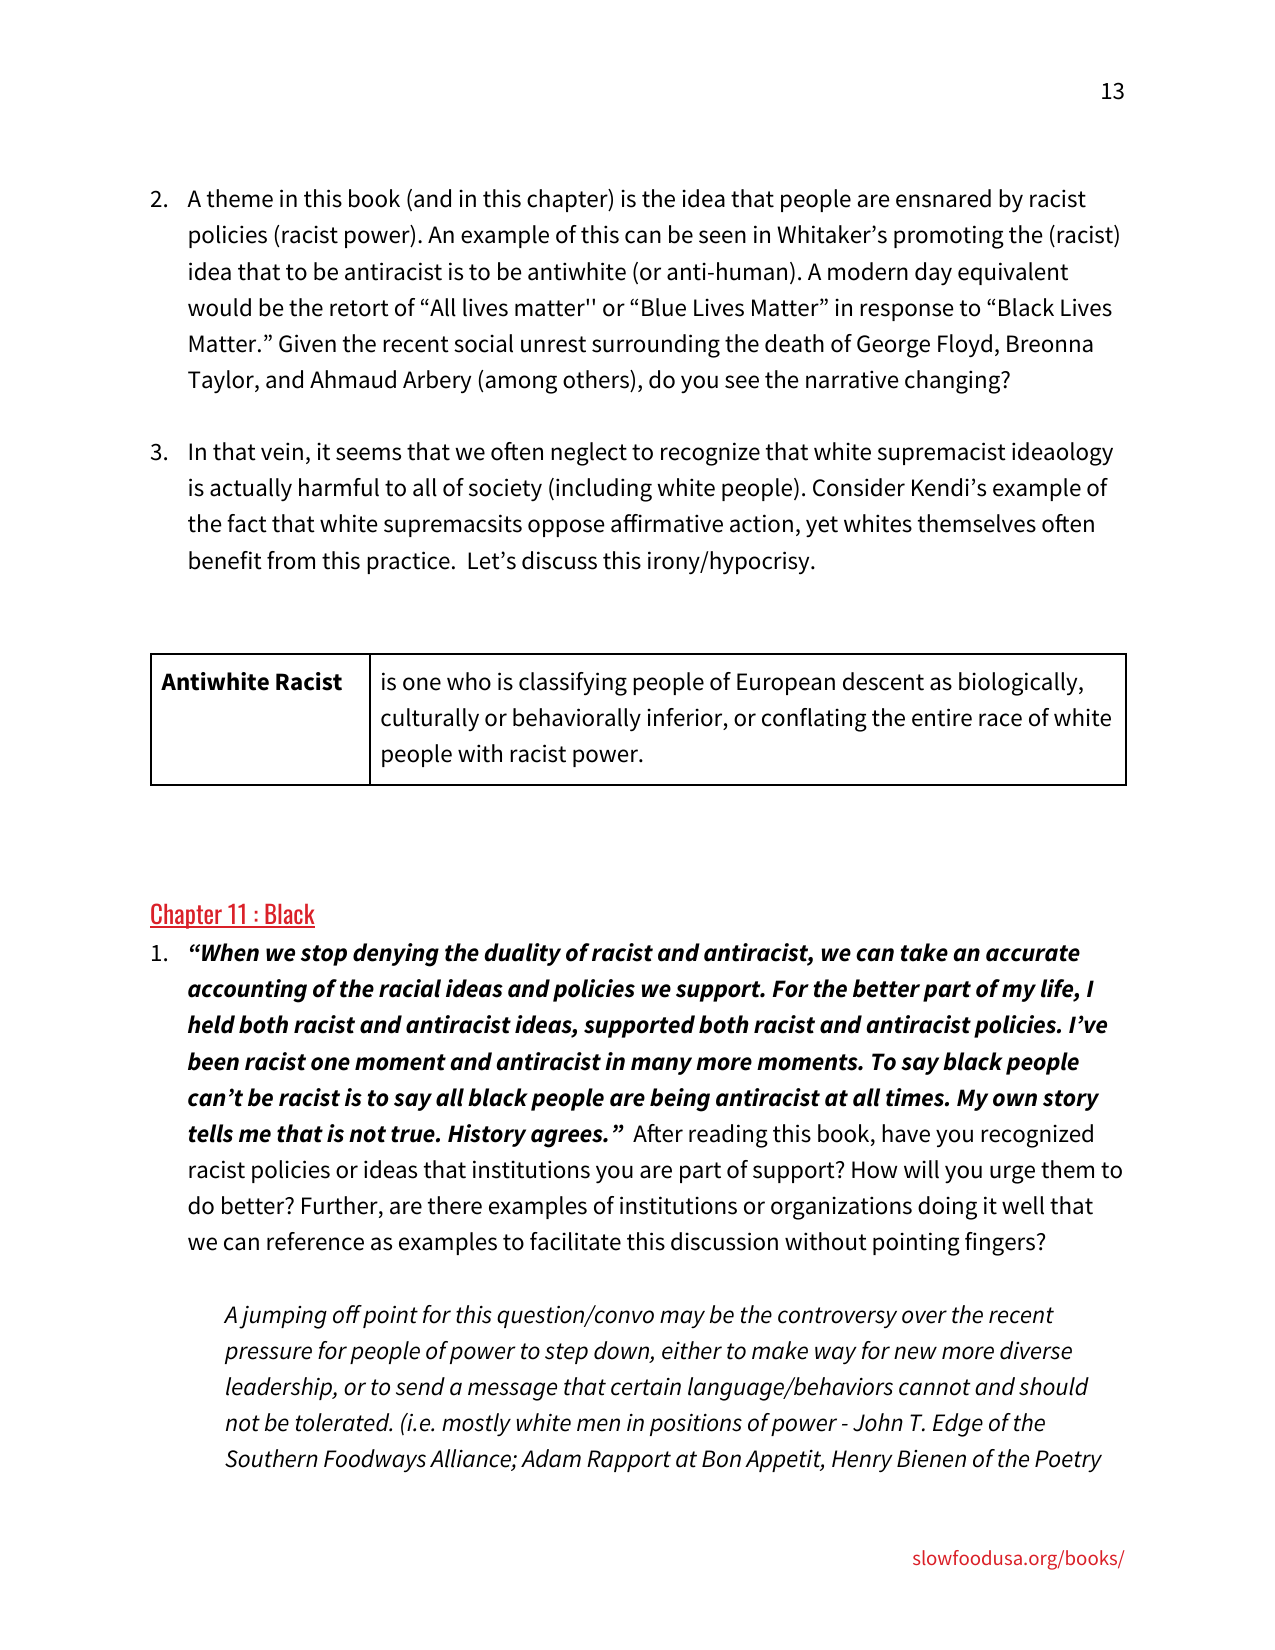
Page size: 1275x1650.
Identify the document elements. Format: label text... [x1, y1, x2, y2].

list “When we stop denying the duality of racist and antiracist, we can take an accurate accounting of the racial ideas and policies we support. For the better part of my life, I held both racist and antiracist ideas, supported both racist and antiracist policies. I’ve been racist one moment and antiracist in many more moments. To say black people can’t be racist is to say all black people are being antiracist at all times. My own story tells me that is not true. History agrees.” After reading this book, have you recognized racist policies or ideas that institutions you are part of support? How will you urge them to do better? Further, are there examples of institutions or organizations doing it well that we can reference as examples to facilitate this discussion without pointing fingers? [150, 937, 1125, 1258]
subtitle Chapter 11 : Black [150, 894, 1125, 931]
table_header Antiwhite Racist [152, 655, 369, 784]
list In that vein, it seems that we often neglect to recognize that white supremacist ideaology is actually harmful to all of society (including white people). Consider Kendi’s example of the fact that white supremacsits oppose affirmative action, yet whites themselves often benefit from this practice. Let’s discuss this irony/hypocrisy. [150, 436, 1125, 576]
list A theme in this book (and in this chapter) is the idea that people are ensnared by racist policies (racist power). An example of this can be seen in Whitaker’s promoting the (racist) idea that to be antiracist is to be antiwhite (or anti-human). A modern day equivalent would be the retort of “All lives matter'' or “Blue Lives Matter” in response to “Black Lives Matter.” Given the recent social unrest surrounding the death of George Floyd, Breonna Taylor, and Ahmaud Arbery (among others), do you see the narrative changing? [150, 183, 1125, 395]
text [225, 1298, 1125, 1474]
table_header is one who is classifying people of European descent as biologically, culturally or behaviorally inferior, or conflating the entire race of white people with racist power. [371, 655, 1125, 784]
